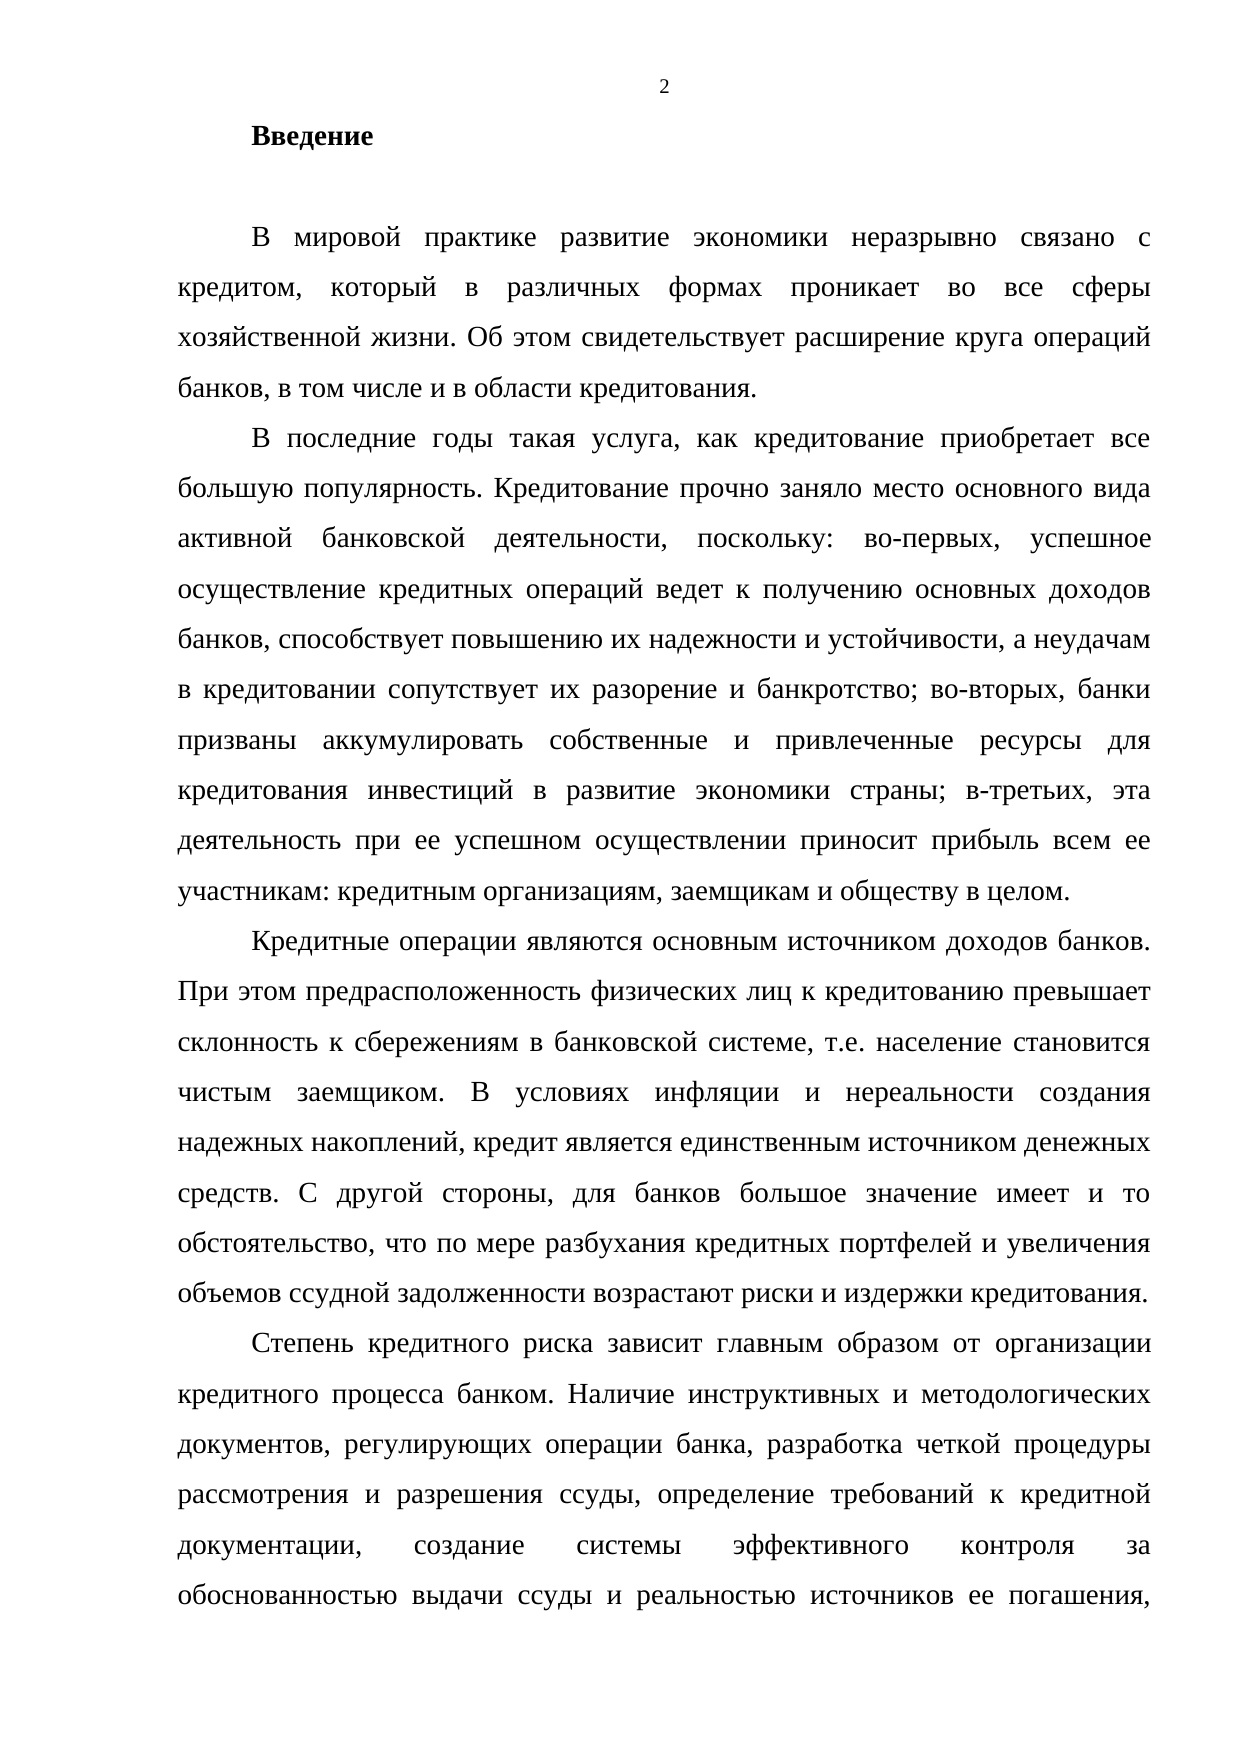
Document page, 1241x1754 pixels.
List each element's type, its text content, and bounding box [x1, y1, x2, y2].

text В мировой практике развитие экономики неразрывно связано с кредитом, который в различных формах проникает во все сферы хозяйственной жизни. Об этом свидетельствует расширение круга операций банков, в том числе и в области кредитования. [177, 219, 1152, 403]
text Введение [177, 118, 1152, 152]
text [177, 1326, 1152, 1611]
text В последние годы такая услуга, как кредитование приобретает все большую популярность. Кредитование прочно заняло место основного вида активной банковской деятельности, поскольку: во-первых, успешное осуществление кредитных операций ведет к получению основных доходов банков, способствует повышению их надежности и устойчивости, а неудачам в кредитовании сопутствует их разорение и банкротство; во-вторых, банки призваны аккумулировать собственные и привлеченные ресурсы для кредитования инвестиций в развитие экономики страны; в-третьих, эта деятельность при ее успешном осуществлении приносит прибыль всем ее участникам: кредитным организациям, заемщикам и обществу в целом. [177, 420, 1152, 906]
text Кредитные операции являются основным источником доходов банков. При этом предрасположенность физических лиц к кредитованию превышает склонность к сбережениям в банковской системе, т.е. население становится чистым заемщиком. В условиях инфляции и нереальности создания надежных накоплений, кредит является единственным источником денежных средств. С другой стороны, для банков большое значение имеет и то обстоятельство, что по мере разбухания кредитных портфелей и увеличения объемов ссудной задолженности возрастают риски и издержки кредитования. [177, 923, 1152, 1309]
